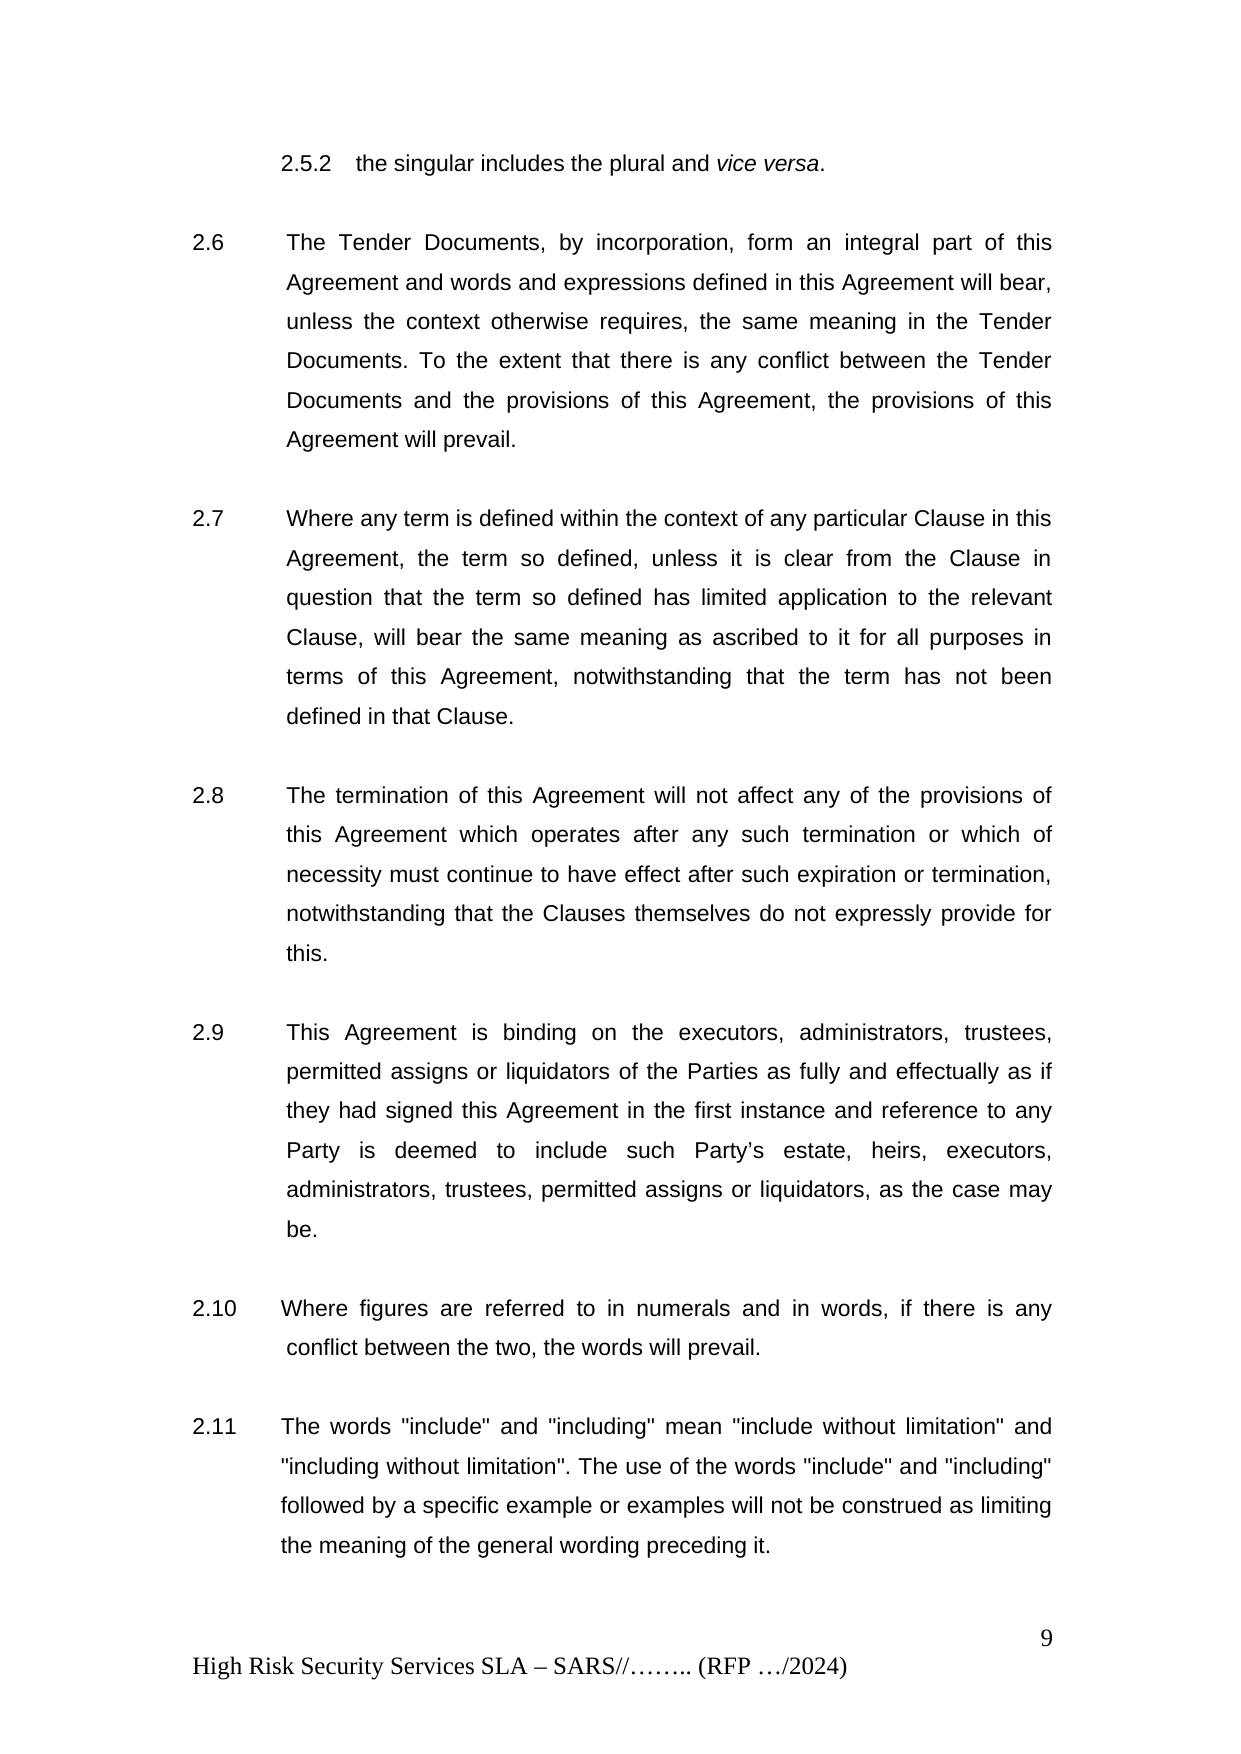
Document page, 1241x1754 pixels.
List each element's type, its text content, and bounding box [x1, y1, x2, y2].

list Where any term is defined within the context of any particular Clause in this Agreement, the term so defined, unless it is clear from the Clause in question that the term so defined has limited application to the relevant Clause, will bear the same meaning as ascribed to it for all purposes in terms of this Agreement, notwithstanding that the term has not been defined in that Clause. [192, 505, 1053, 729]
list The Tender Documents, by incorporation, form an integral part of this Agreement and words and expressions defined in this Agreement will bear, unless the context otherwise requires, the same meaning in the Tender Documents. To the extent that there is any conflict between the Tender Documents and the provisions of this Agreement, the provisions of this Agreement will prevail. [192, 229, 1053, 453]
list the singular includes the plural and vice versa. [281, 150, 1053, 176]
list This Agreement is binding on the executors, administrators, trustees, permitted assigns or liquidators of the Parties as fully and effectually as if they had signed this Agreement in the first instance and reference to any Party is deemed to include such Party’s estate, heirs, executors, administrators, trustees, permitted assigns or liquidators, as the case may be. [192, 1018, 1053, 1242]
list The termination of this Agreement will not affect any of the provisions of this Agreement which operates after any such termination or which of necessity must continue to have effect after such expiration or termination, notwithstanding that the Clauses themselves do not expressly provide for this. [192, 782, 1053, 966]
list The words "include" and "including" mean "include without limitation" and "including without limitation". The use of the words "include" and "including" followed by a specific example or examples will not be construed as limiting the meaning of the general wording preceding it. [192, 1413, 1053, 1558]
list Where figures are referred to in numerals and in words, if there is any conflict between the two, the words will prevail. [192, 1295, 1053, 1361]
